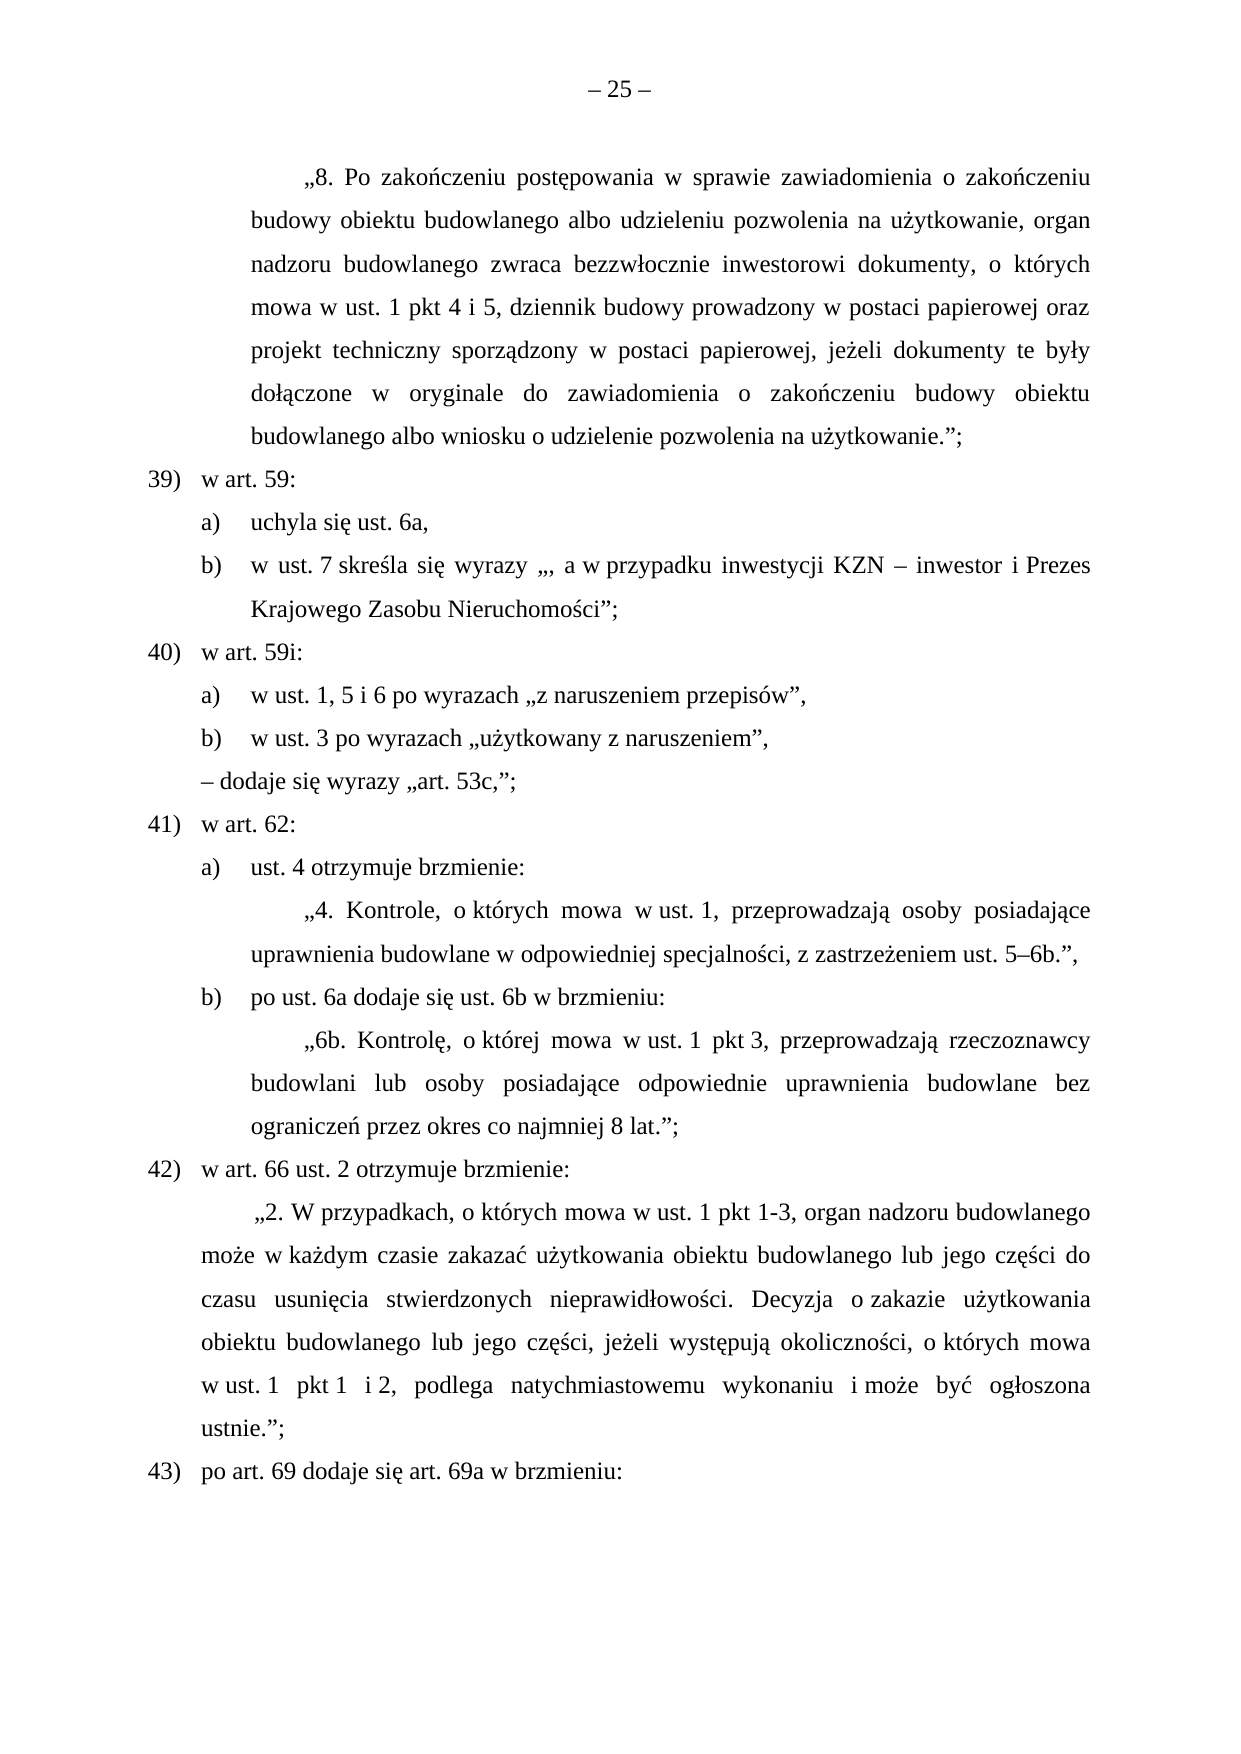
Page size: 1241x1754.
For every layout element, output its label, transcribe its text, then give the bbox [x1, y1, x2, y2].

text „8. Po zakończeniu postępowania w sprawie zawiadomienia o zakończeniu budowy obiektu budowlanego albo udzieleniu pozwolenia na użytkowanie, organ nadzoru budowlanego zwraca bezzwłocznie inwestorowi dokumenty, o których mowa w ust. 1 pkt 4 i 5, dziennik budowy prowadzony w postaci papierowej oraz projekt techniczny sporządzony w postaci papierowej, jeżeli dokumenty te były dołączone w oryginale do zawiadomienia o zakończeniu budowy obiektu budowlanego albo wniosku o udzielenie pozwolenia na użytkowanie.”; [251, 162, 1091, 450]
text a) uchyla się ust. 6a, [201, 507, 1091, 536]
text b) po ust. 6a dodaje się ust. 6b w brzmieniu: [201, 982, 1091, 1011]
text 39) w art. 59: [148, 464, 1091, 493]
text 43) po art. 69 dodaje się art. 69a w brzmieniu: [148, 1456, 1091, 1485]
text – dodaje się wyrazy „art. 53c,”; [201, 766, 1091, 795]
text 41) w art. 62: [148, 809, 1091, 838]
text a) ust. 4 otrzymuje brzmienie: [201, 852, 1091, 881]
text „6b. Kontrolę, o której mowa w ust. 1 pkt 3, przeprowadzają rzeczoznawcy budowlani lub osoby posiadające odpowiednie uprawnienia budowlane bez ograniczeń przez okres co najmniej 8 lat.”; [251, 1025, 1091, 1140]
text b) w ust. 7 skreśla się wyrazy „, a w przypadku inwestycji KZN – inwestor i Prezes Krajowego Zasobu Nieruchomości”; [201, 551, 1091, 622]
text 42) w art. 66 ust. 2 otrzymuje brzmienie: [148, 1154, 1091, 1183]
text „4. Kontrole, o których mowa w ust. 1, przeprowadzają osoby posiadające uprawnienia budowlane w odpowiedniej specjalności, z zastrzeżeniem ust. 5–6b.”, [251, 896, 1091, 967]
text a) w ust. 1, 5 i 6 po wyrazach „z naruszeniem przepisów”, [201, 680, 1091, 709]
text „2. W przypadkach, o których mowa w ust. 1 pkt 1-3, organ nadzoru budowlanego może w każdym czasie zakazać użytkowania obiektu budowlanego lub jego części do czasu usunięcia stwierdzonych nieprawidłowości. Decyzja o zakazie użytkowania obiektu budowlanego lub jego części, jeżeli występują okoliczności, o których mowa w ust. 1 pkt 1 i 2, podlega natychmiastowemu wykonaniu i może być ogłoszona ustnie.”; [201, 1197, 1091, 1442]
text b) w ust. 3 po wyrazach „użytkowany z naruszeniem”, [201, 723, 1091, 752]
text 40) w art. 59i: [148, 637, 1091, 666]
